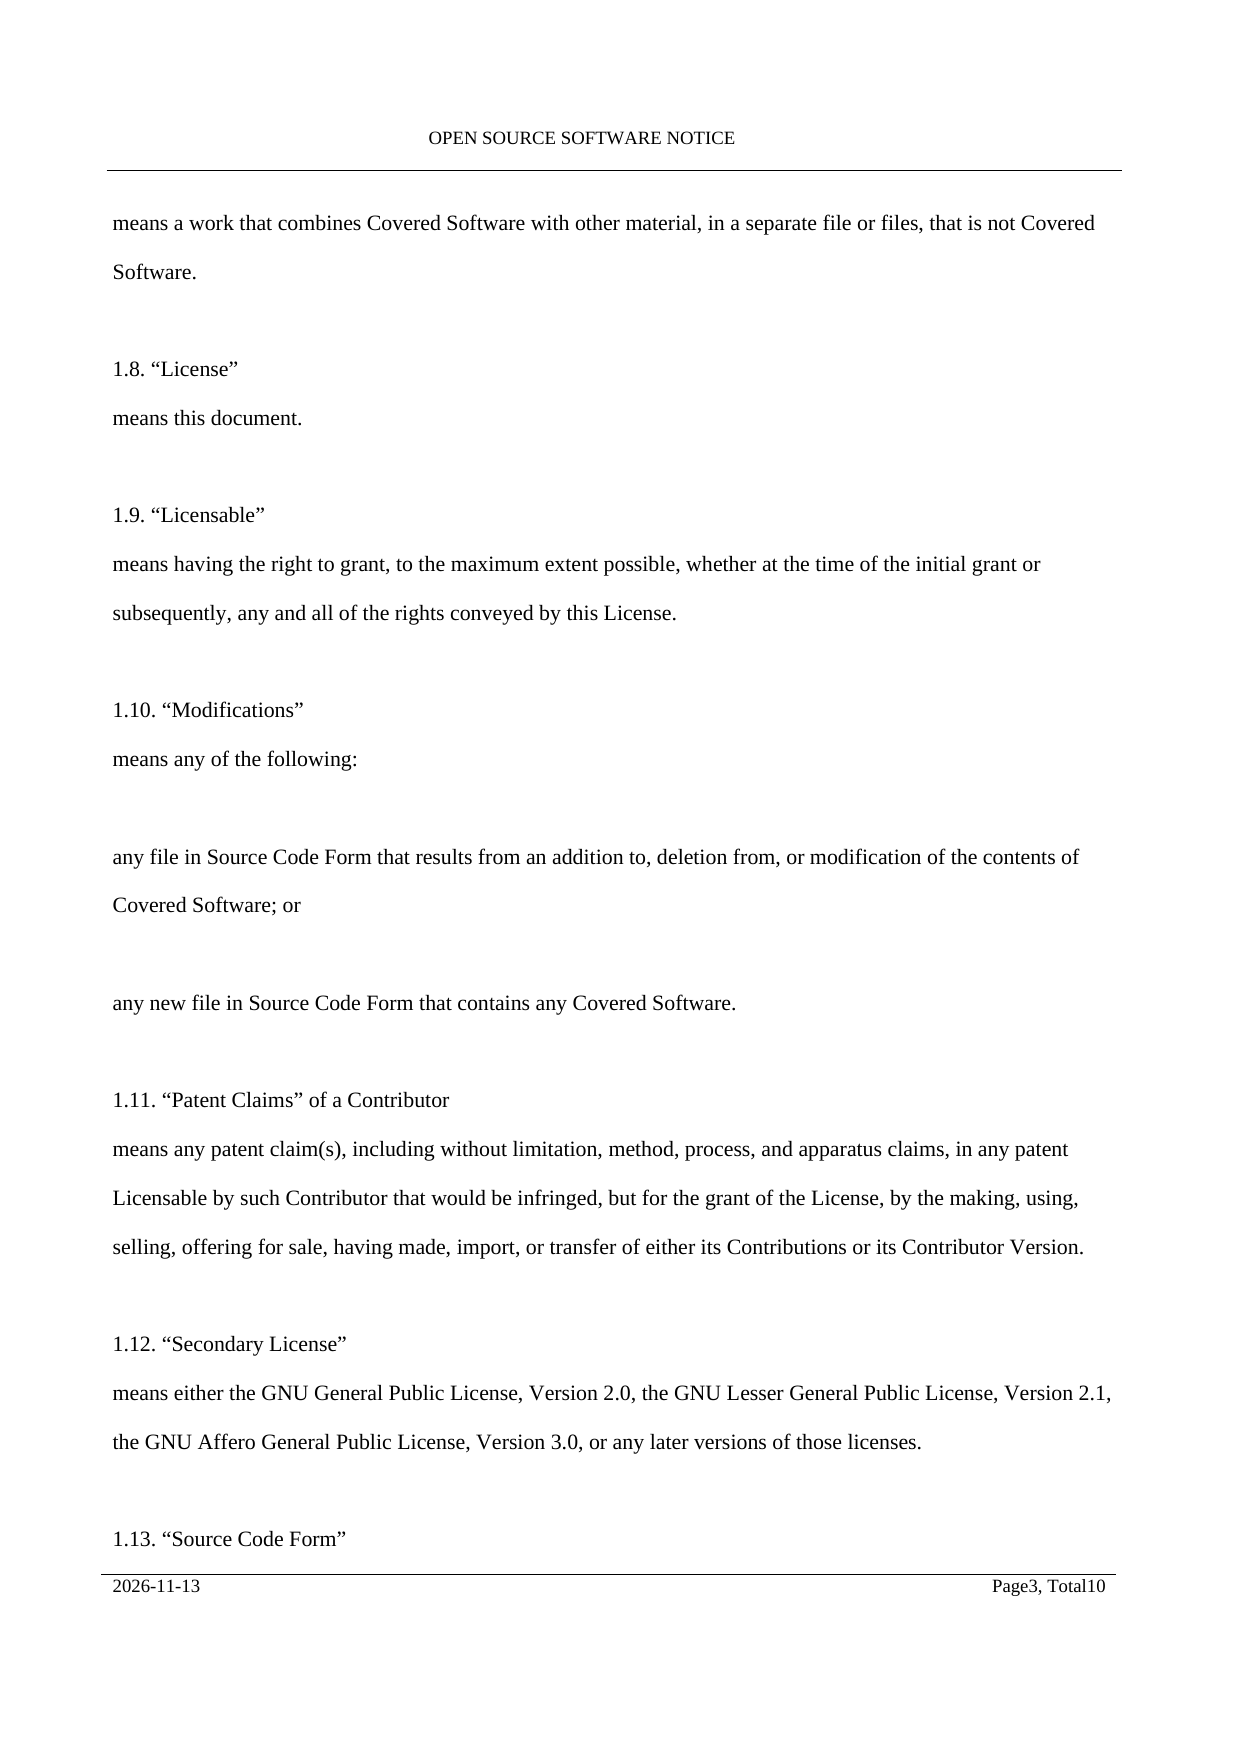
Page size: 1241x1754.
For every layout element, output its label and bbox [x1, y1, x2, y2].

text [112, 206, 1128, 1555]
